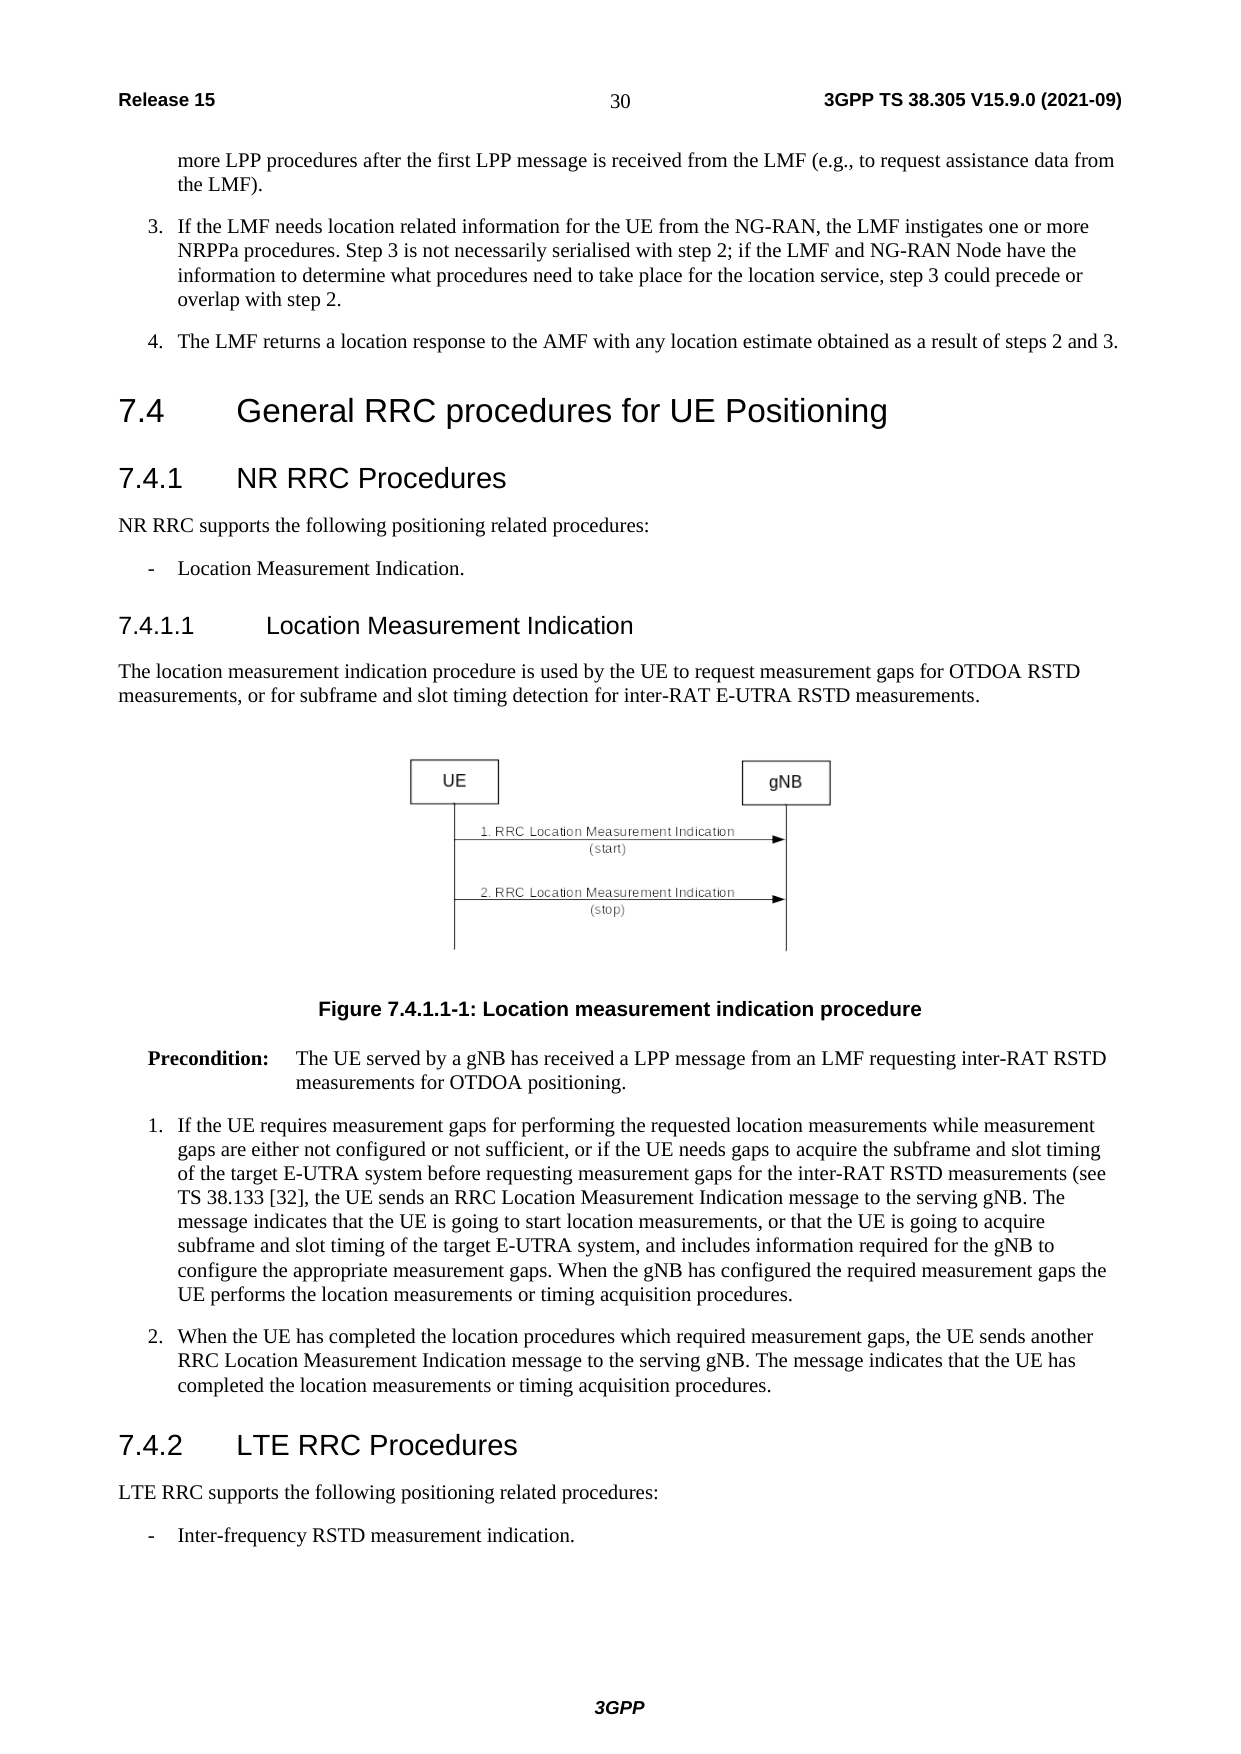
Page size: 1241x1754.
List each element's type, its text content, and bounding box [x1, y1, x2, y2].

text The location measurement indication procedure is used by the UE to request measurement gaps for OTDOA RSTD measurements, or for subframe and slot timing detection for inter-RAT E-UTRA RSTD measurements. [118, 658, 1122, 707]
text 2. When the UE has completed the location procedures which required measurement gaps, the UE sends another RRC Location Measurement Indication message to the serving gNB. The message indicates that the UE has completed the location measurements or timing acquisition procedures. [148, 1324, 1122, 1397]
subtitle 7.4.2 LTE RRC Procedures [118, 1428, 1122, 1461]
text Figure 7.4.1.1-1: Location measurement indication procedure [118, 997, 1122, 1021]
subtitle 7.4.1.1 Location Measurement Indication [118, 611, 1122, 640]
text 4. The LMF returns a location response to the AMF with any location estimate obtained as a result of steps 2 and 3. [148, 329, 1122, 353]
text Precondition: The UE served by a gNB has received a LPP message from an LMF requesting inter-RAT RSTD measurements for OTDOA positioning. [148, 1046, 1122, 1094]
subtitle 7.4 General RRC procedures for UE Positioning [118, 391, 1122, 429]
text - Inter-frequency RSTD measurement indication. [148, 1523, 1122, 1547]
text LTE RRC supports the following positioning related procedures: [118, 1480, 1122, 1504]
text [148, 147, 1122, 196]
subtitle 7.4.1 NR RRC Procedures [118, 461, 1122, 494]
text 1. If the UE requires measurement gaps for performing the requested location measurements while measurement gaps are either not configured or not sufficient, or if the UE needs gaps to acquire the subframe and slot timing of the target E-UTRA system before requesting measurement gaps for the inter-RAT RSTD measurements (see TS 38.133 [32], the UE sends an RRC Location Measurement Indication message to the serving gNB. The message indicates that the UE is going to start location measurements, or that the UE is going to acquire subframe and slot timing of the target E-UTRA system, and includes information required for the gNB to configure the appropriate measurement gaps. When the gNB has configured the required measurement gaps the UE performs the location measurements or timing acquisition procedures. [148, 1113, 1122, 1306]
text - Location Measurement Indication. [148, 556, 1122, 580]
text 3. If the LMF needs location related information for the UE from the NG-RAN, the LMF instigates one or more NRPPa procedures. Step 3 is not necessarily serialised with step 2; if the LMF and NG-RAN Node have the information to determine what procedures need to take place for the location service, step 3 could precede or overlap with step 2. [148, 214, 1122, 311]
text NR RRC supports the following positioning related procedures: [118, 513, 1122, 537]
